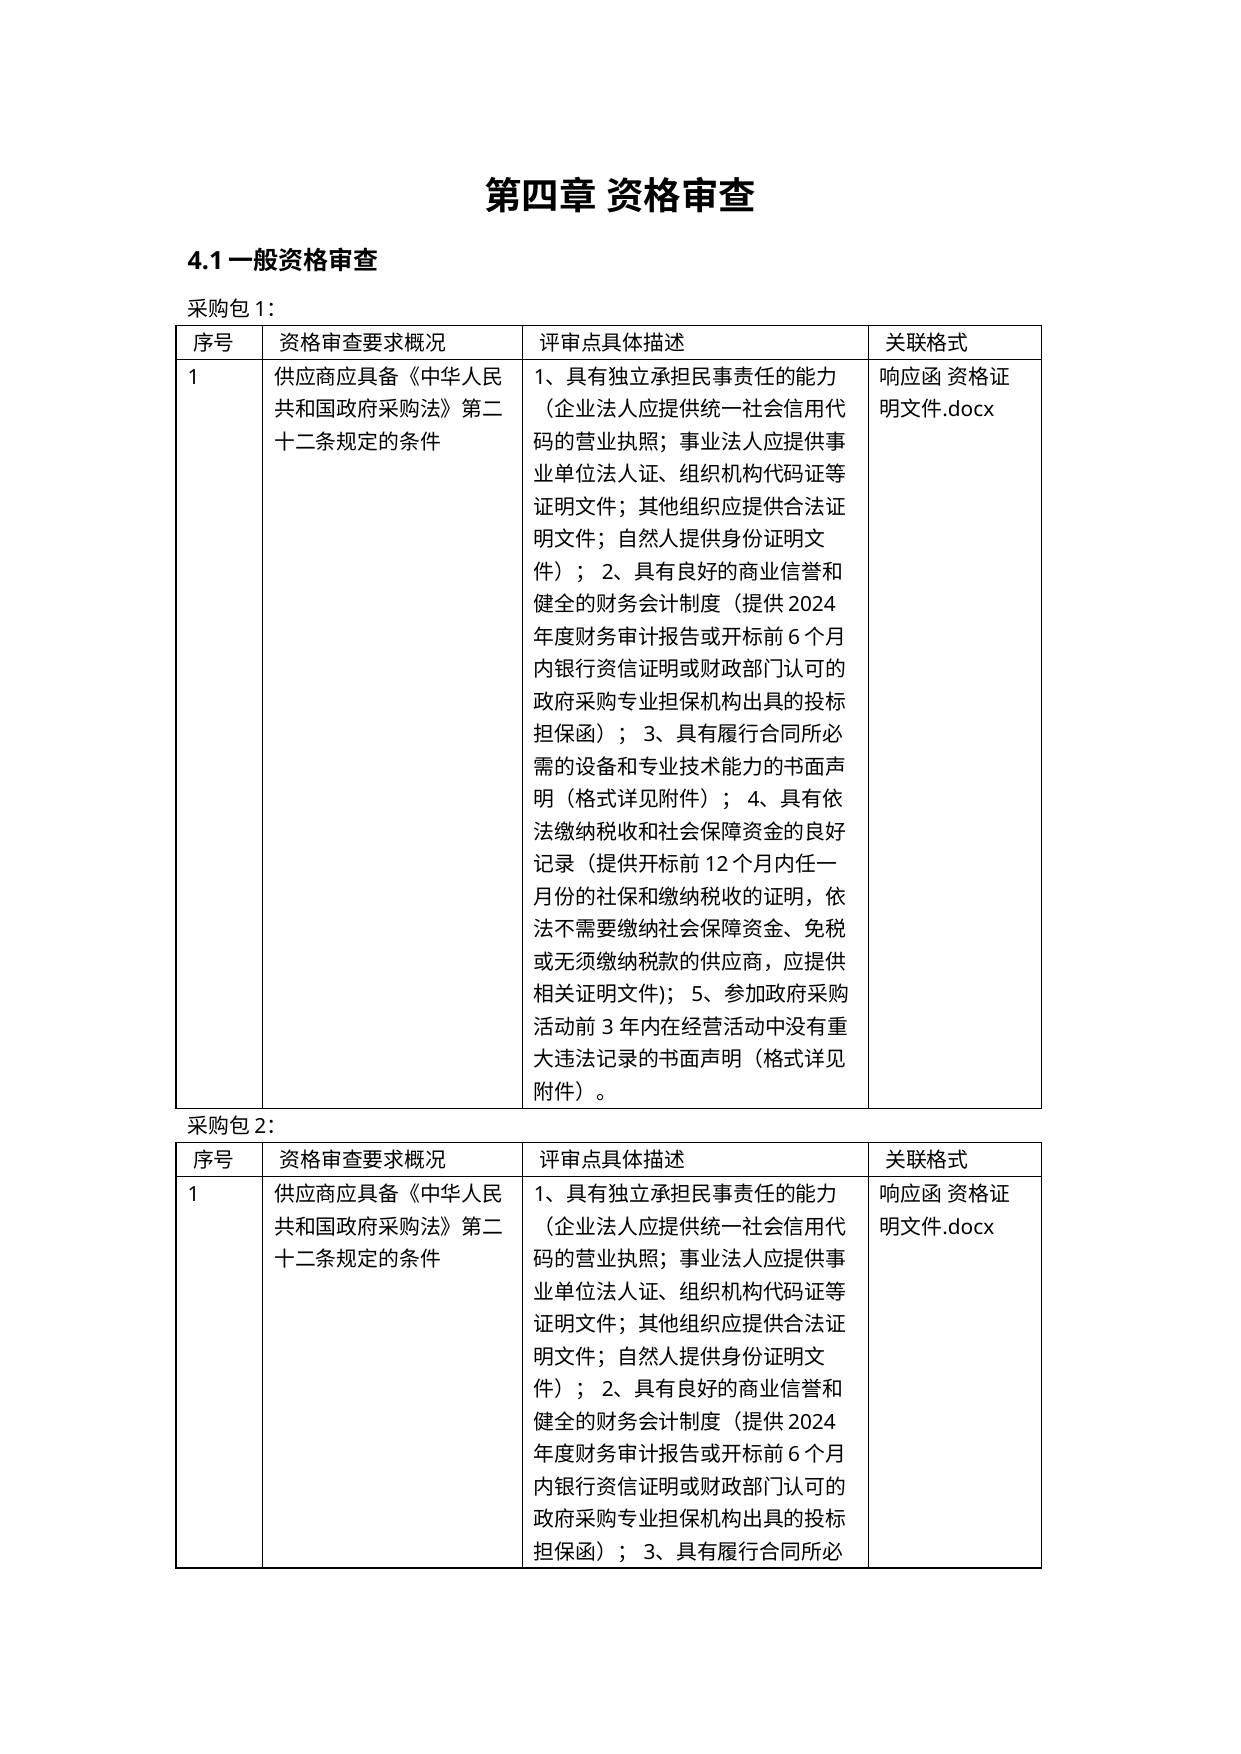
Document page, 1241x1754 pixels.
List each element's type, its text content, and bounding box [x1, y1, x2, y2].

table_header 关联格式 [869, 1143, 1041, 1176]
table_header 资格审查要求概况 [263, 1143, 522, 1176]
table_header 序号 [177, 1143, 262, 1176]
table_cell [263, 1177, 522, 1567]
text 采购包2： [187, 1109, 1053, 1142]
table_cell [523, 1177, 868, 1567]
table_cell 响应函 资格证明文件.docx [869, 360, 1041, 1108]
text 第四章 资格审查 [187, 162, 1053, 227]
table_cell 响应函 资格证明文件.docx [869, 1177, 1041, 1567]
table_header 关联格式 [869, 326, 1041, 358]
table_header 评审点具体描述 [523, 326, 868, 358]
table_cell 1 [177, 1177, 262, 1567]
table_header 资格审查要求概况 [263, 326, 522, 358]
table_header 序号 [177, 326, 262, 358]
text 采购包1： [187, 292, 1053, 324]
text 4.1一般资格审查 [187, 227, 1053, 292]
table_header 评审点具体描述 [523, 1143, 868, 1176]
table_cell 供应商应具备《中华人民共和国政府采购法》第二十二条规定的条件 [263, 360, 522, 1108]
table_cell 1 [177, 360, 262, 1108]
